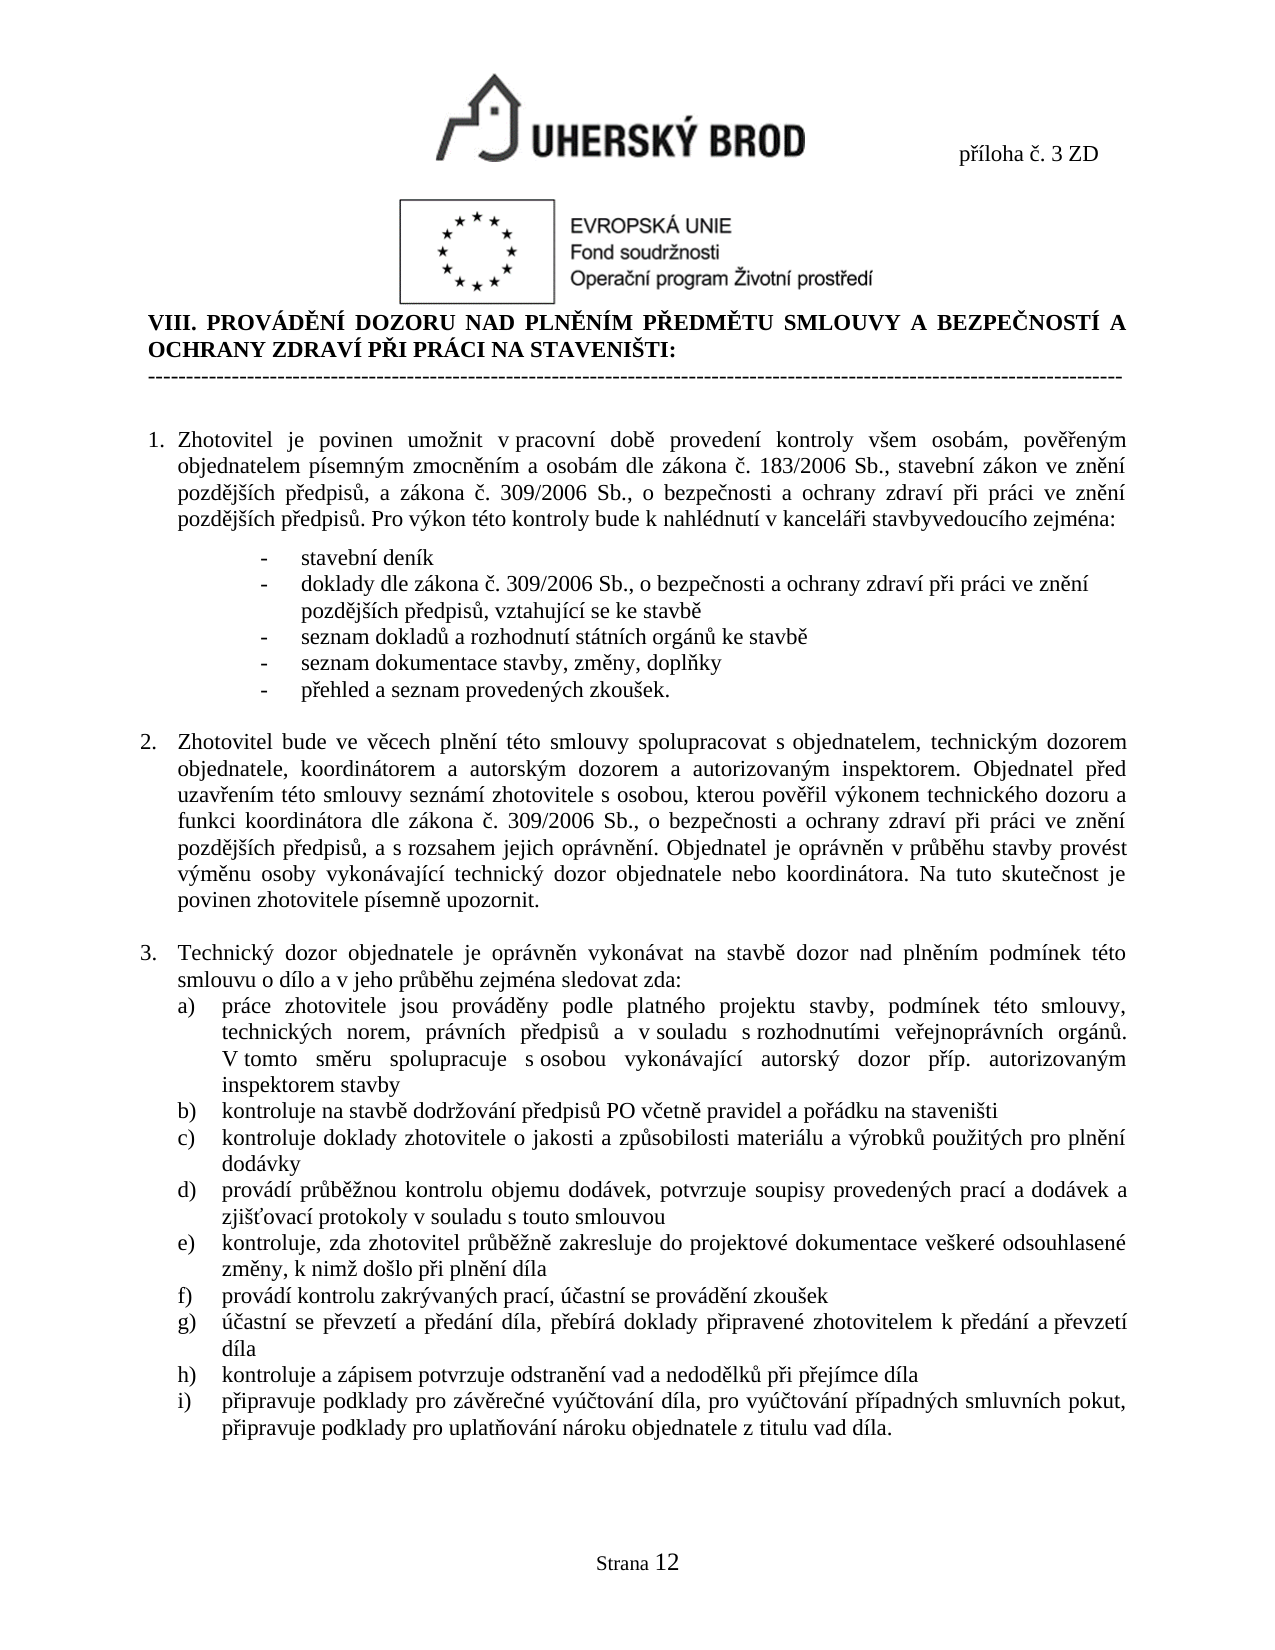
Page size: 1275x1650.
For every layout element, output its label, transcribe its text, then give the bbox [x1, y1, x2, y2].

list kontroluje na stavbě dodržování předpisů PO včetně pravidel a pořádku na staveništi [177, 1097, 1127, 1124]
list provádí průběžnou kontrolu objemu dodávek, potvrzuje soupisy provedených prací a dodávek a zjišťovací protokoly v souladu s touto smlouvou [177, 1176, 1127, 1229]
text -------------------------------------------------------------------------------------------------------------------------------- [148, 362, 1127, 388]
list kontroluje doklady zhotovitele o jakosti a způsobilosti materiálu a výrobků použitých pro plnění dodávky [177, 1124, 1127, 1176]
list kontroluje, zda zhotovitel průběžně zakresluje do projektové dokumentace veškeré odsouhlasené změny, k nimž došlo při plnění díla [177, 1229, 1127, 1282]
list Zhotovitel bude ve věcech plnění této smlouvy spolupracovat s objednatelem, technickým dozorem objednatele, koordinátorem a autorským dozorem a autorizovaným inspektorem. Objednatel před uzavřením této smlouvy seznámí zhotovitele s osobou, kterou pověřil výkonem technického dozoru a funkci koordinátora dle zákona č. 309/2006 Sb., o bezpečnosti a ochrany zdraví při práci ve znění pozdějších předpisů, a s rozsahem jejich oprávnění. Objednatel je oprávněn v průběhu stavby provést výměnu osoby vykonávající technický dozor objednatele nebo koordinátora. Na tuto skutečnost je povinen zhotovitele písemně upozornit. [140, 728, 1127, 913]
list seznam dokladů a rozhodnutí státních orgánů ke stavbě [260, 623, 1127, 649]
list přehled a seznam provedených zkoušek. [260, 676, 1127, 702]
list účastní se převzetí a předání díla, přebírá doklady připravené zhotovitelem k předání a převzetí díla [177, 1308, 1127, 1361]
list Technický dozor objednatele je oprávněn vykonávat na stavbě dozor nad plněním podmínek této smlouvu o dílo a v jeho průběhu zejména sledovat zda: [140, 939, 1127, 992]
list Zhotovitel je povinen umožnit v pracovní době provedení kontroly všem osobám, pověřeným objednatelem písemným zmocněním a osobám dle zákona č. 183/2006 Sb., stavební zákon ve znění pozdějších předpisů, a zákona č. 309/2006 Sb., o bezpečnosti a ochrany zdraví při práci ve znění pozdějších předpisů. Pro výkon této kontroly bude k nahlédnutí v kanceláři stavbyvedoucího zejména: [148, 426, 1127, 531]
list seznam dokumentace stavby, změny, doplňky [260, 649, 1127, 676]
picture [435, 73, 805, 162]
list provádí kontrolu zakrývaných prací, účastní se provádění zkoušek [177, 1282, 1127, 1308]
list doklady dle zákona č. 309/2006 Sb., o bezpečnosti a ochrany zdraví při práci ve znění pozdějších předpisů, vztahující se ke stavbě [260, 570, 1127, 623]
subtitle VIII. PROVÁDĚNÍ DOZORU NAD PLNĚNÍM PŘEDMĚTU SMLOUVY A BEZPEČNOSTÍ A OCHRANY ZDRAVÍ PŘI PRÁCI NA STAVENIŠTI: [148, 309, 1127, 362]
list práce zhotovitele jsou prováděny podle platného projektu stavby, podmínek této smlouvy, technických norem, právních předpisů a v souladu s rozhodnutími veřejnoprávních orgánů. V tomto směru spolupracuje s osobou vykonávající autorský dozor příp. autorizovaným inspektorem stavby [177, 992, 1127, 1097]
list kontroluje a zápisem potvrzuje odstranění vad a nedodělků při přejímce díla [177, 1361, 1127, 1387]
picture [396, 195, 879, 310]
list připravuje podklady pro závěrečné vyúčtování díla, pro vyúčtování případných smluvních pokut, připravuje podklady pro uplatňování nároku objednatele z titulu vad díla. [177, 1387, 1127, 1440]
list stavební deník [260, 544, 1127, 570]
